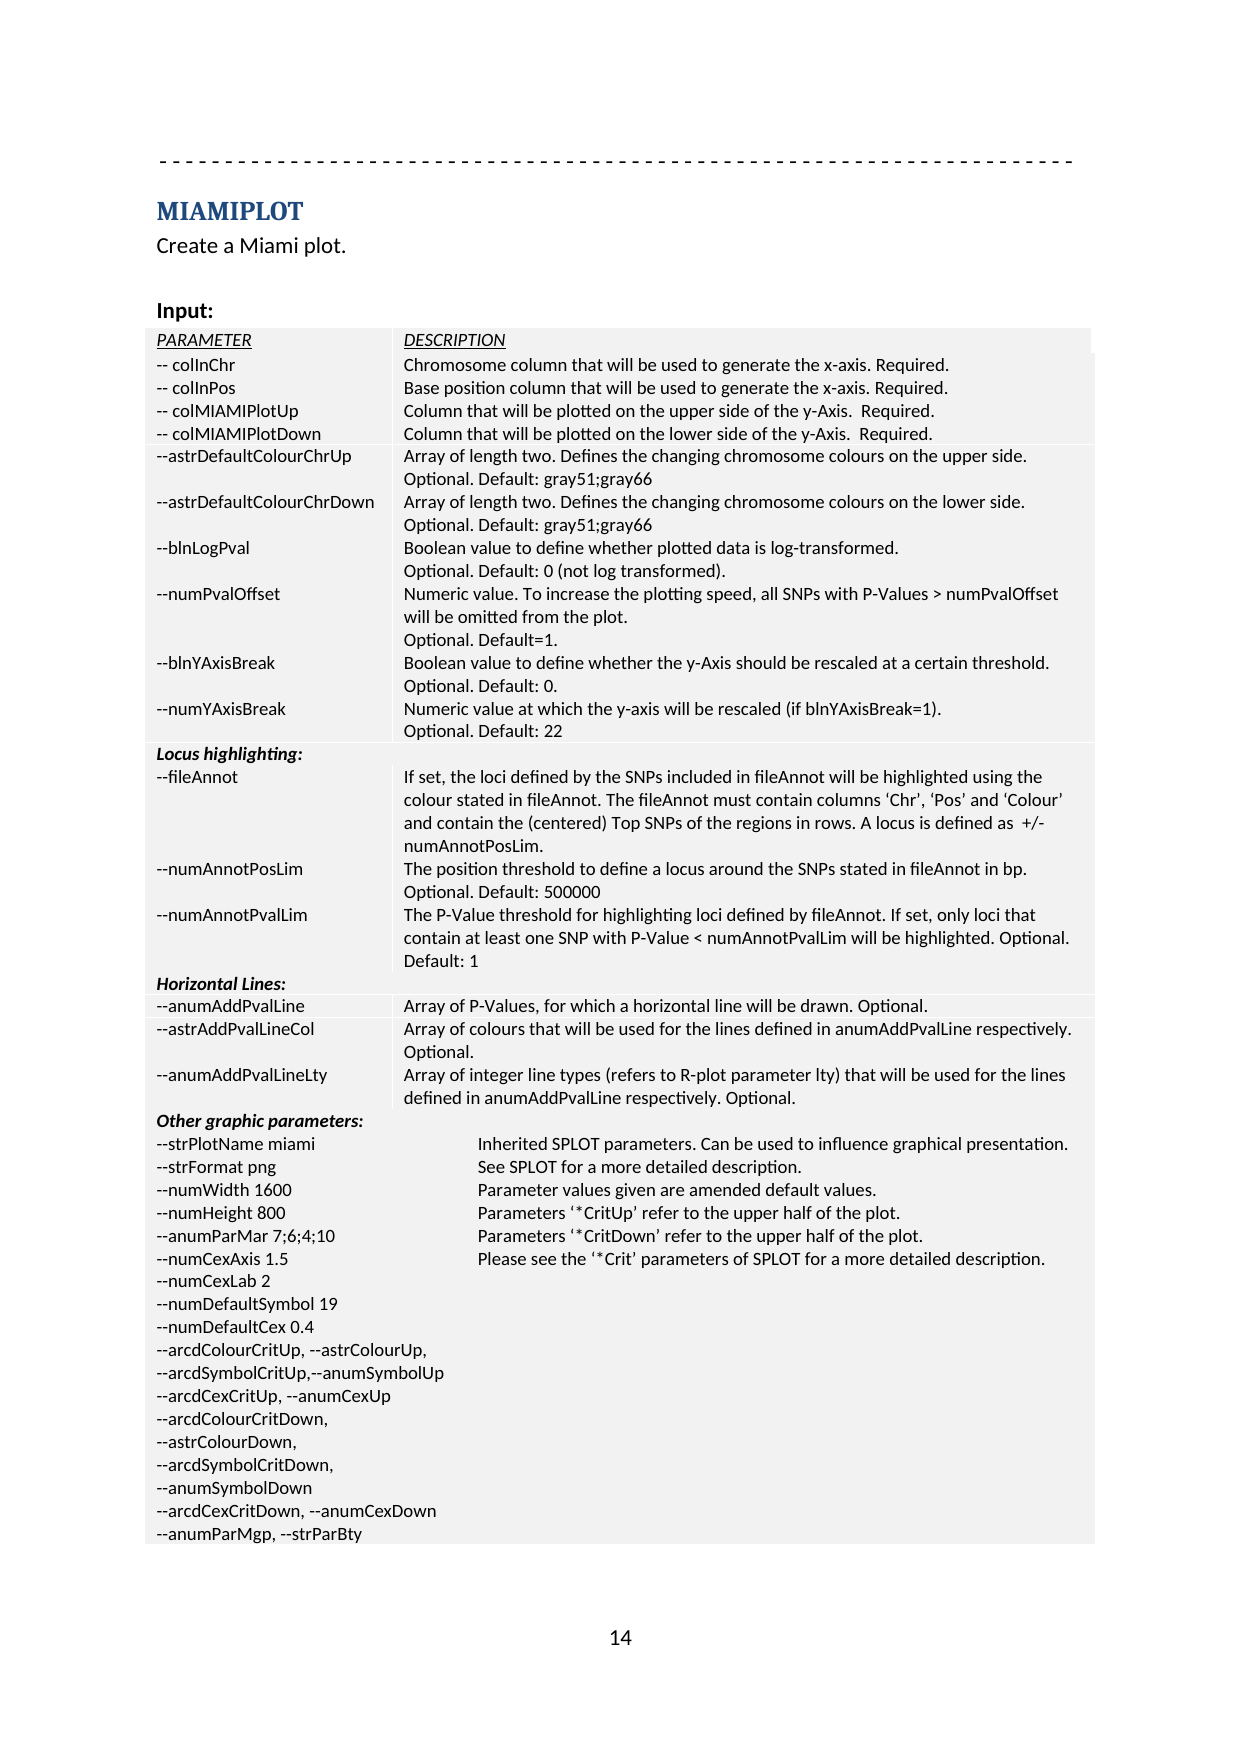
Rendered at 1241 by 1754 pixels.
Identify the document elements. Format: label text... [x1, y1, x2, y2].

table_cell Array of P-Values, for which a horizontal line will be drawn. Optional. [393, 995, 1095, 1017]
table_cell -- colMIAMIPlotUp [145, 399, 392, 422]
table_cell Boolean value to define whether plotted data is log-transformed. Optional. Default: 0 (not log transformed). [393, 536, 1095, 582]
table_cell Boolean value to define whether the y-Axis should be rescaled at a certain threshold. Optional. Default: 0. [393, 651, 1095, 697]
table_cell --anumAddPvalLineLty [145, 1063, 392, 1109]
table_cell Inherited SPLOT parameters. Can be used to influence graphical presentation. See SPLOT for a more detailed description. Parameter values given are amended default values. Parameters ‘*CritUp’ refer to the upper half of the plot. Parameters ‘*CritDown’ refer to the upper half of the plot. Please see the ‘*Crit’ parameters of SPLOT for a more detailed description. [466, 1132, 1095, 1544]
table_cell Locus highlighting: [145, 743, 1095, 765]
table_cell --astrDefaultColourChrUp [145, 445, 392, 490]
text Input: [156, 296, 1084, 324]
table_cell --fileAnnot [145, 765, 392, 857]
table_cell --anumAddPvalLine [145, 995, 392, 1017]
table_cell Array of integer line types (refers to R-plot parameter lty) that will be used for the lines defined in anumAddPvalLine respectively. Optional. [393, 1063, 1095, 1109]
table_header DESCRIPTION [393, 328, 1091, 353]
table_cell --astrAddPvalLineCol [145, 1018, 392, 1063]
text ---------------------------------------------------------------------- [156, 150, 1084, 175]
table_cell Array of length two. Defines the changing chromosome colours on the lower side. Optional. Default: gray51;gray66 [393, 490, 1095, 536]
table_cell The P-Value threshold for highlighting loci defined by fileAnnot. If set, only loci that contain at least one SNP with P-Value < numAnnotPvalLim will be highlighted. Optional. Default: 1 [393, 903, 1095, 972]
table_cell --blnYAxisBreak [145, 651, 392, 697]
table_cell Column that will be plotted on the lower side of the y-Axis. Required. [393, 422, 1095, 444]
table_cell If set, the loci defined by the SNPs included in fileAnnot will be highlighted using the colour stated in fileAnnot. The fileAnnot must contain columns ‘Chr’, ‘Pos’ and ‘Colour’ and contain the (centered) Top SNPs of the regions in rows. A locus is defined as +/- numAnnotPosLim. [393, 765, 1095, 857]
subtitle MIAMIPLOT [156, 196, 1084, 227]
table_cell --astrDefaultColourChrDown [145, 490, 392, 536]
table_cell --numYAxisBreak [145, 697, 392, 742]
table_cell Column that will be plotted on the upper side of the y-Axis. Required. [393, 399, 1095, 422]
table_cell Array of length two. Defines the changing chromosome colours on the upper side. Optional. Default: gray51;gray66 [393, 445, 1095, 490]
table_cell Numeric value at which the y-axis will be rescaled (if blnYAxisBreak=1). Optional. Default: 22 [393, 697, 1095, 742]
table_header PARAMETER [145, 328, 392, 353]
table_cell Chromosome column that will be used to generate the x-axis. Required. [393, 353, 1095, 376]
table_cell -- colInPos [145, 376, 392, 399]
table_cell --strPlotName miami --strFormat png --numWidth 1600 --numHeight 800 --anumParMar 7;6;4;10 --numCexAxis 1.5 --numCexLab 2 --numDefaultSymbol 19 --numDefaultCex 0.4 --arcdColourCritUp, --astrColourUp, --arcdSymbolCritUp,--anumSymbolUp --arcdCexCritUp, --anumCexUp --arcdColourCritDown, --astrColourDown, --arcdSymbolCritDown, --anumSymbolDown --arcdCexCritDown, --anumCexDown --anumParMgp, --strParBty [145, 1132, 466, 1544]
table_cell Horizontal Lines: [145, 972, 1095, 994]
table_cell --numAnnotPvalLim [145, 903, 392, 972]
table_cell -- colInChr [145, 353, 392, 376]
text Create a Miami plot. [156, 231, 1084, 259]
table_cell Base position column that will be used to generate the x-axis. Required. [393, 376, 1095, 399]
table_cell -- colMIAMIPlotDown [145, 422, 392, 444]
table_cell The position threshold to define a locus around the SNPs stated in fileAnnot in bp. Optional. Default: 500000 [393, 857, 1095, 903]
table_cell Numeric value. To increase the plotting speed, all SNPs with P-Values > numPvalOffset will be omitted from the plot. Optional. Default=1. [393, 582, 1095, 651]
table_cell --numPvalOffset [145, 582, 392, 651]
table_cell Other graphic parameters: [145, 1109, 1095, 1132]
table_cell Array of colours that will be used for the lines defined in anumAddPvalLine respectively. Optional. [393, 1018, 1095, 1063]
table_cell --blnLogPval [145, 536, 392, 582]
table_cell --numAnnotPosLim [145, 857, 392, 903]
